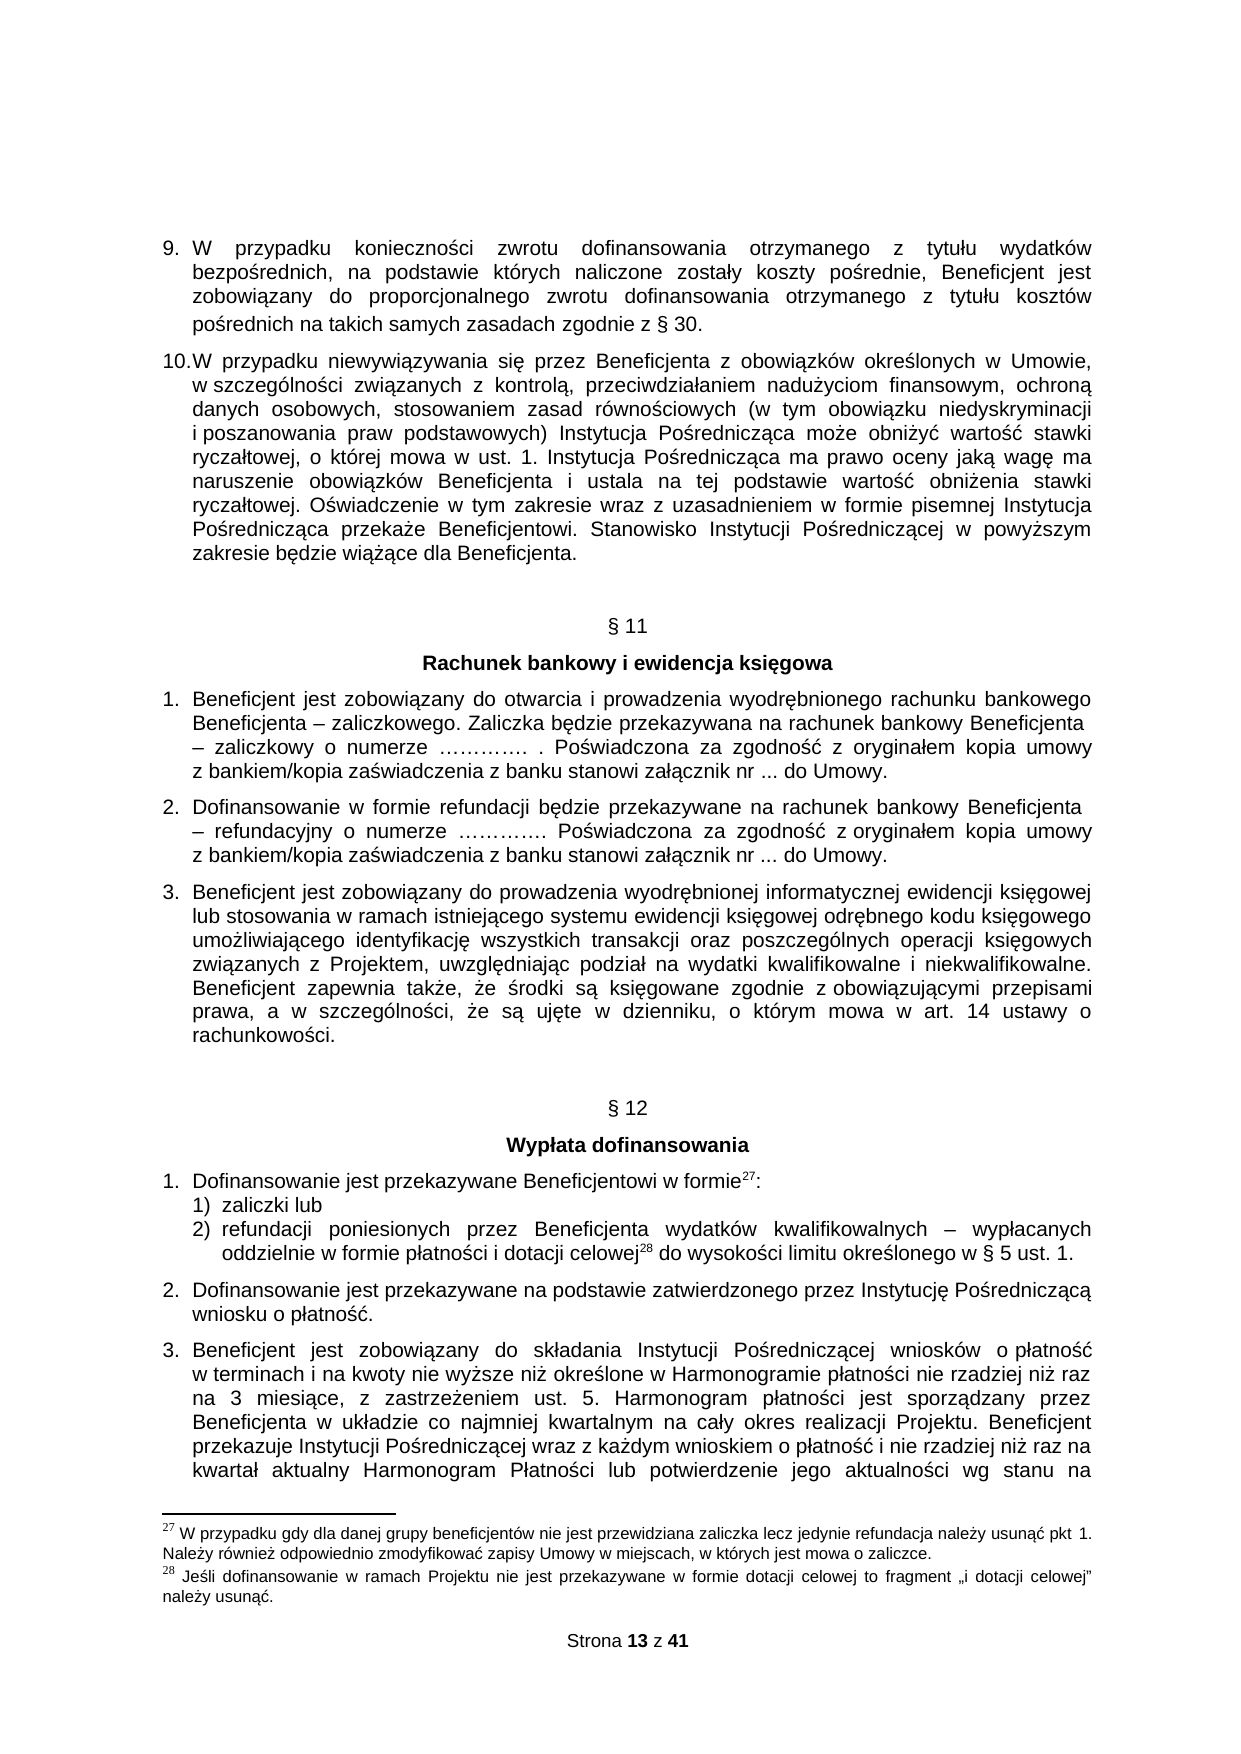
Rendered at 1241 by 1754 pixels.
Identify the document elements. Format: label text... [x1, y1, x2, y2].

text Wypłata dofinansowania [162, 1133, 1092, 1157]
list Dofinansowanie jest przekazywane Beneficjentowi w formie: [162, 1169, 1092, 1193]
list Dofinansowanie w formie refundacji będzie przekazywane na rachunek bankowy Beneficjenta – refundacyjny o numerze …………. Poświadczona za zgodność z oryginałem kopia umowy z bankiem/kopia zaświadczenia z banku stanowi załącznik nr ... do Umowy. [162, 795, 1092, 867]
list Beneficjent jest zobowiązany do prowadzenia wyodrębnionej informatycznej ewidencji księgowej lub stosowania w ramach istniejącego systemu ewidencji księgowej odrębnego kodu księgowego umożliwiającego identyfikację wszystkich transakcji oraz poszczególnych operacji księgowych związanych z Projektem, uwzględniając podział na wydatki kwalifikowalne i niekwalifikowalne. Beneficjent zapewnia także, że środki są księgowane zgodnie z obowiązującymi przepisami prawa, a w szczególności, że są ujęte w dzienniku, o którym mowa w art. 14 ustawy o rachunkowości. [162, 879, 1092, 1047]
list refundacji poniesionych przez Beneficjenta wydatków kwalifikowalnych – wypłacanych oddzielnie w formie płatności i dotacji celowej do wysokości limitu określonego w § 5 ust. 1. [192, 1217, 1092, 1265]
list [162, 1338, 1092, 1482]
list W przypadku niewywiązywania się przez Beneficjenta z obowiązków określonych w Umowie, w szczególności związanych z kontrolą, przeciwdziałaniem nadużyciom finansowym, ochroną danych osobowych, stosowaniem zasad równościowych (w tym obowiązku niedyskryminacji i poszanowania praw podstawowych) Instytucja Pośrednicząca może obniżyć wartość stawki ryczałtowej, o której mowa w ust. 1. Instytucja Pośrednicząca ma prawo oceny jaką wagę ma naruszenie obowiązków Beneficjenta i ustala na tej podstawie wartość obniżenia stawki ryczałtowej. Oświadczenie w tym zakresie wraz z uzasadnieniem w formie pisemnej Instytucja Pośrednicząca przekaże Beneficjentowi. Stanowisko Instytucji Pośredniczącej w powyższym zakresie będzie wiążące dla Beneficjenta. [162, 349, 1092, 565]
text § 12 [162, 1096, 1092, 1120]
list zaliczki lub [192, 1193, 1092, 1217]
list Dofinansowanie jest przekazywane na podstawie zatwierdzonego przez Instytucję Pośredniczącą wniosku o płatność. [162, 1277, 1092, 1325]
text Rachunek bankowy i ewidencja księgowa [162, 650, 1092, 674]
list W przypadku konieczności zwrotu dofinansowania otrzymanego z tytułu wydatków bezpośrednich, na podstawie których naliczone zostały koszty pośrednie, Beneficjent jest zobowiązany do proporcjonalnego zwrotu dofinansowania otrzymanego z tytułu kosztów pośrednich na takich samych zasadach zgodnie z § 30. [162, 236, 1092, 337]
text § 11 [162, 614, 1092, 638]
list Beneficjent jest zobowiązany do otwarcia i prowadzenia wyodrębnionego rachunku bankowego Beneficjenta – zaliczkowego. Zaliczka będzie przekazywana na rachunek bankowy Beneficjenta – zaliczkowy o numerze …………. . Poświadczona za zgodność z oryginałem kopia umowy z bankiem/kopia zaświadczenia z banku stanowi załącznik nr ... do Umowy. [162, 687, 1092, 783]
